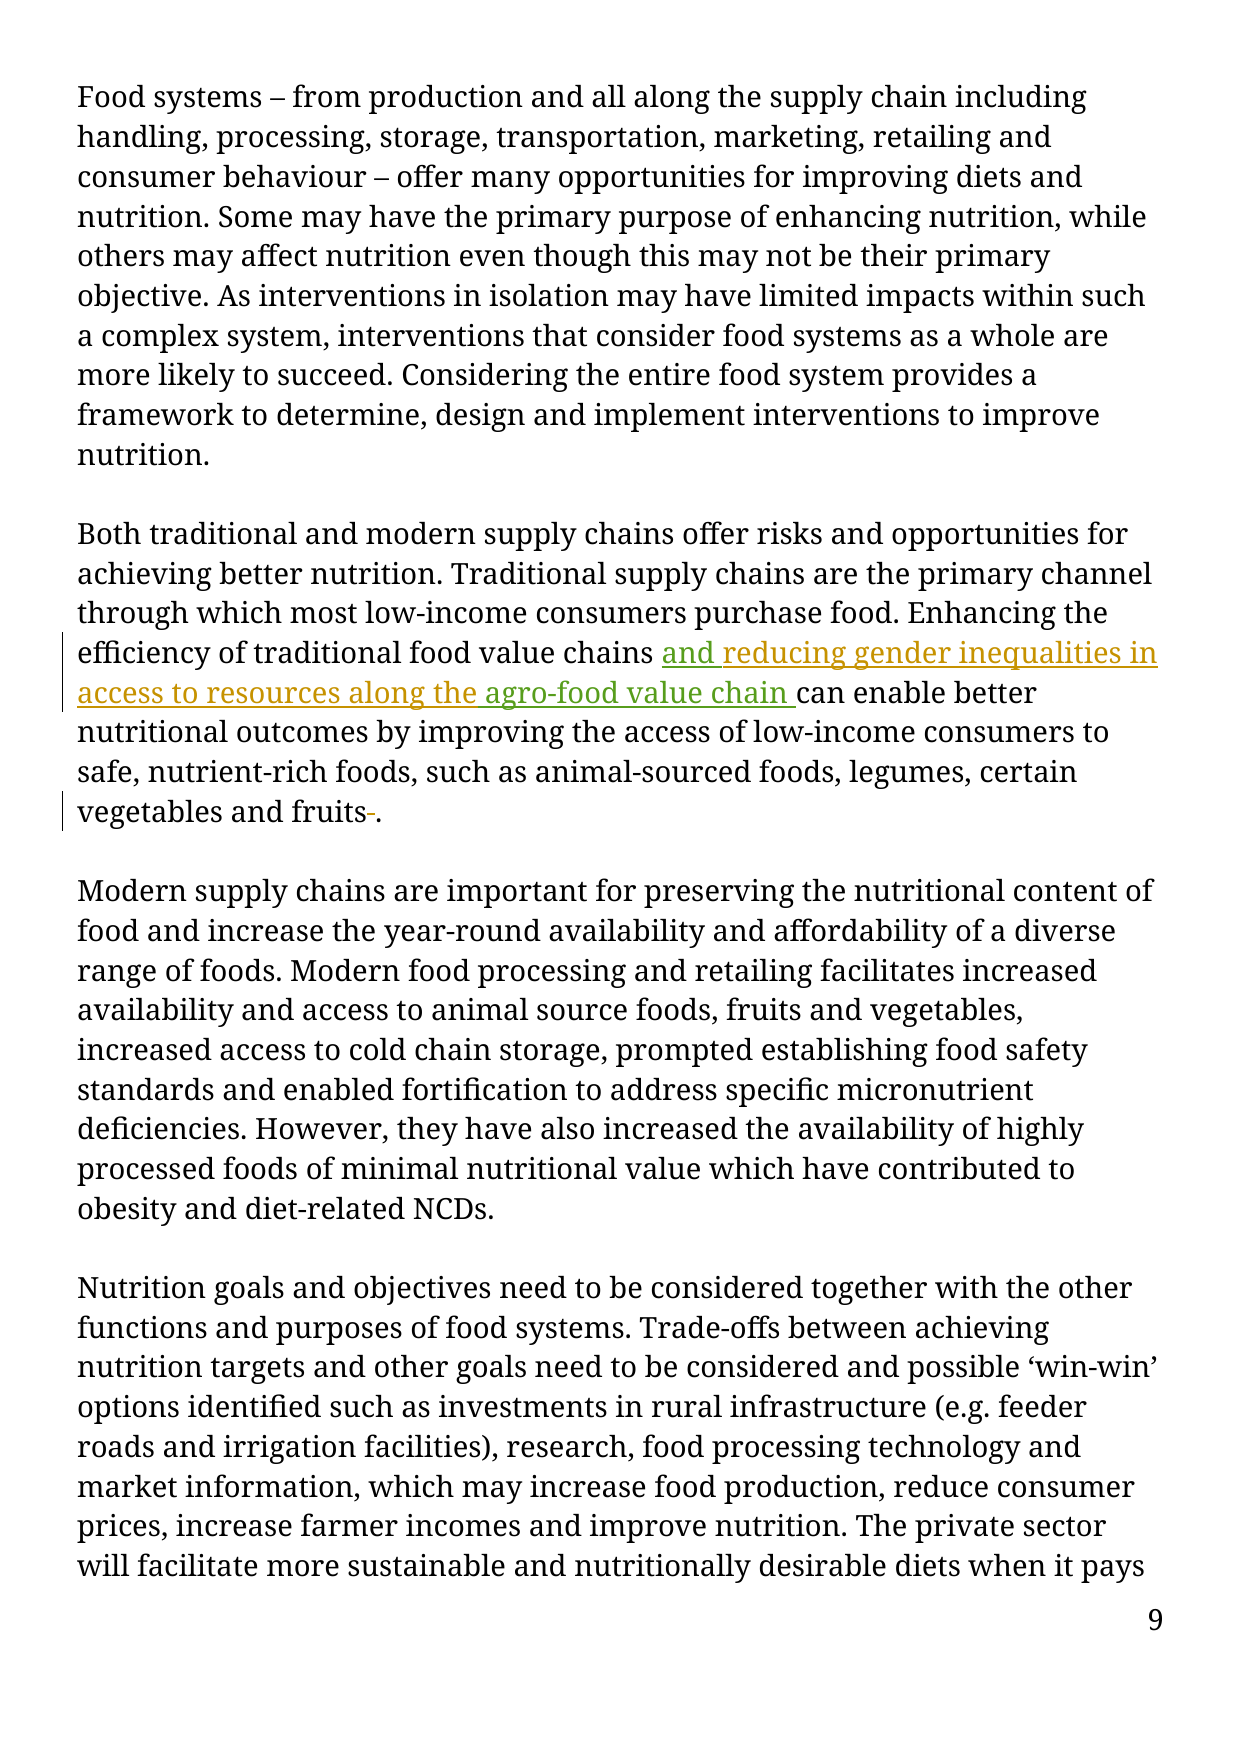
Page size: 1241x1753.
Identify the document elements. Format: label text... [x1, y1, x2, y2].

text Food systems – from production and all along the supply chain including handling, processing, storage, transportation, marketing, retailing and consumer behaviour – offer many opportunities for improving diets and nutrition. Some may have the primary purpose of enhancing nutrition, while others may affect nutrition even though this may not be their primary objective. As interventions in isolation may have limited impacts within such a complex system, interventions that consider food systems as a whole are more likely to succeed. Considering the entire food system provides a framework to determine, design and implement interventions to improve nutrition. [77, 77, 1163, 474]
text Modern supply chains are important for preserving the nutritional content of food and increase the year-round availability and affordability of a diverse range of foods. Modern food processing and retailing facilitates increased availability and access to animal source foods, fruits and vegetables, increased access to cold chain storage, prompted establishing food safety standards and enabled fortification to address specific micronutrient deficiencies. However, they have also increased the availability of highly processed foods of minimal nutritional value which have contributed to obesity and diet-related NCDs. [77, 871, 1163, 1228]
text Both traditional and modern supply chains offer risks and opportunities for achieving better nutrition. Traditional supply chains are the primary channel through which most low-income consumers purchase food. Enhancing the efficiency of traditional food value chains can enable better nutritional outcomes by improving the access of low-income consumers to safe, nutrient-rich foods, such as animal-sourced foods, legumes, certain vegetables and fruits. [77, 513, 1163, 831]
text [77, 1267, 1163, 1585]
